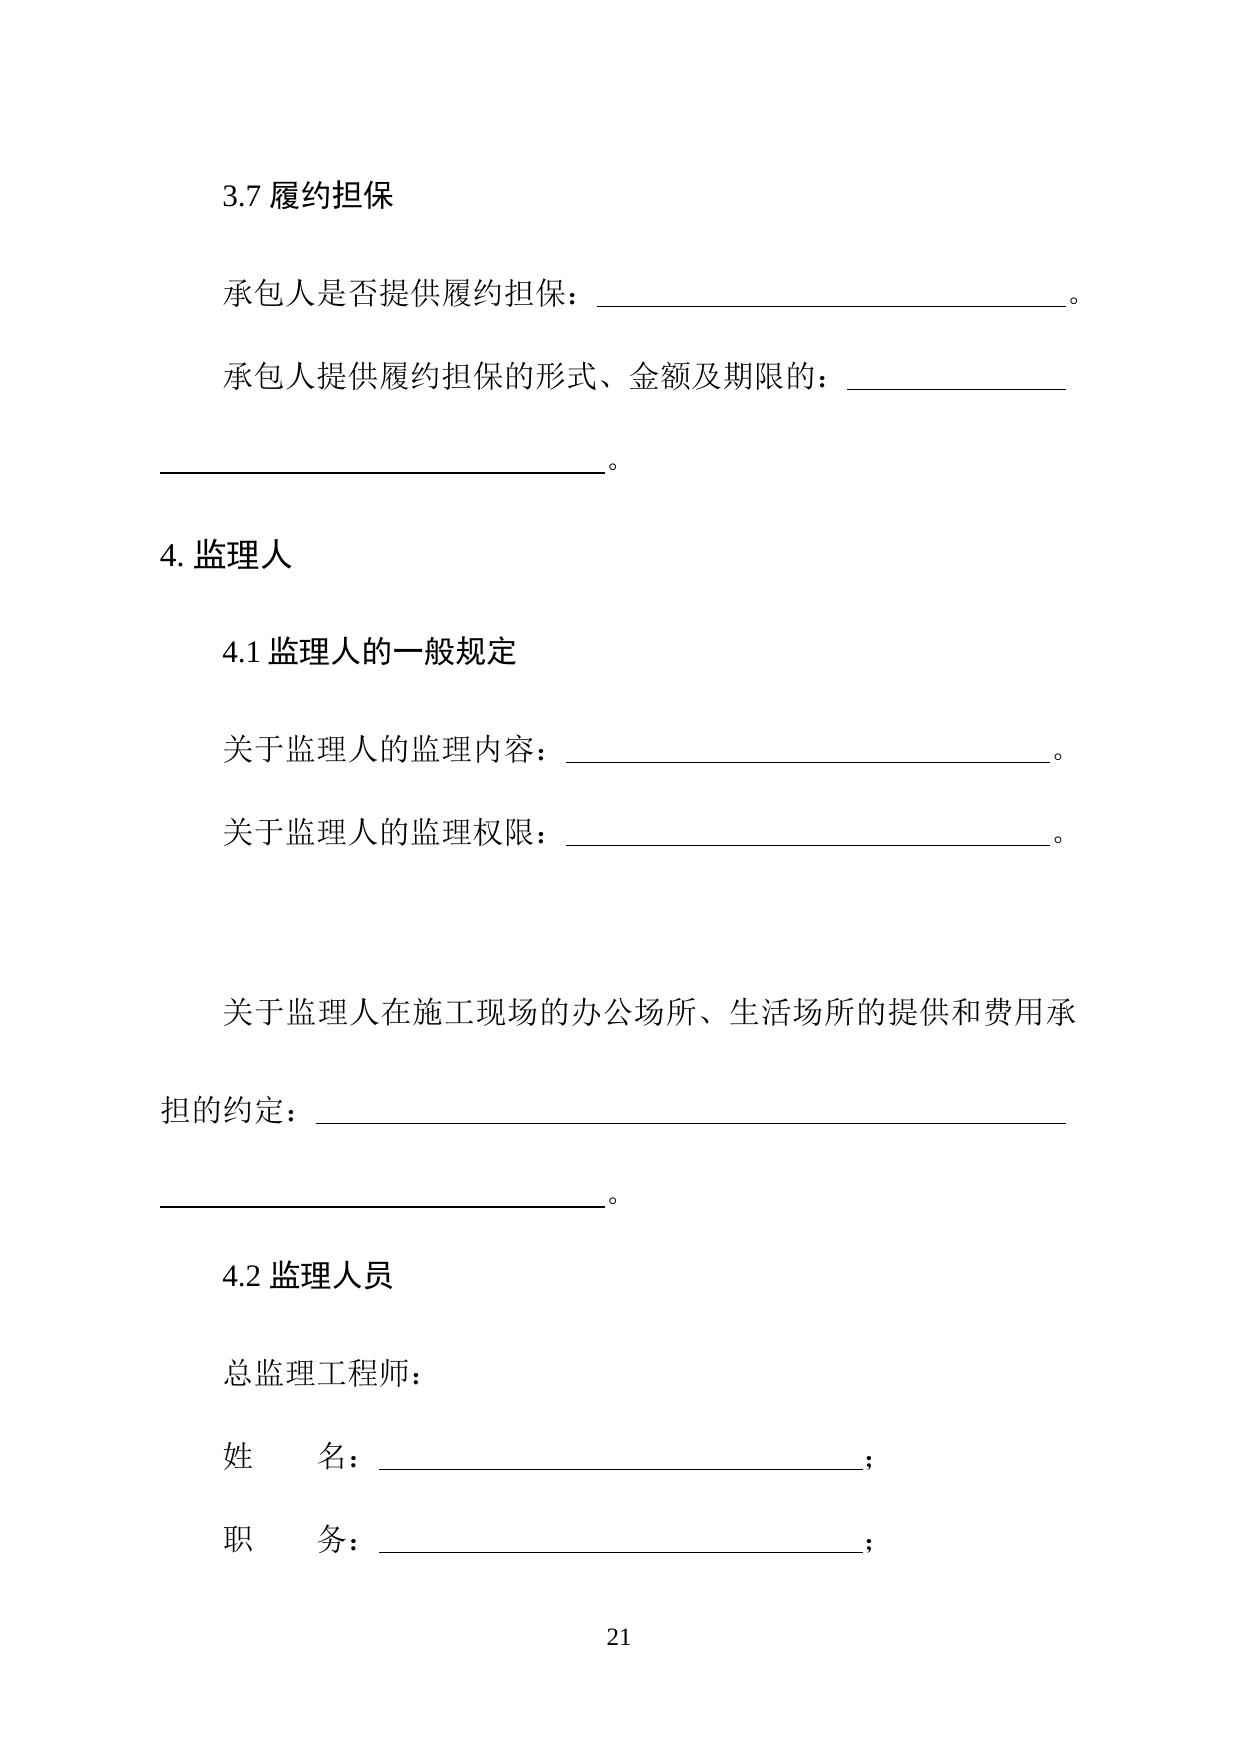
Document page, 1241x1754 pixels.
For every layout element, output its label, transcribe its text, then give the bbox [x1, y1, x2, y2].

text 承包人是否提供履约担保： 。 [159, 258, 1078, 323]
text 总监理工程师： [159, 1338, 1078, 1403]
text 。 [159, 1158, 1078, 1223]
text 关于监理人的监理内容： 。 [159, 715, 1078, 780]
text 姓 名：  ； [159, 1421, 1078, 1486]
text 4.2 监理人员 [159, 1242, 1078, 1307]
text 承包人提供履约担保的形式、金额及期限的： [159, 341, 1078, 406]
subtitle 4. 监理人 [159, 521, 1078, 586]
text 4.1监理人的一般规定 [159, 618, 1078, 683]
text 职 务：  ； [159, 1504, 1078, 1569]
text 关于监理人在施工现场的办公场所、生活场所的提供和费用承担的约定： [159, 978, 1078, 1140]
text 关于监理人的监理权限： 。 [159, 797, 1078, 960]
text 。 [159, 424, 1078, 489]
text 3.7 履约担保 [159, 162, 1078, 227]
